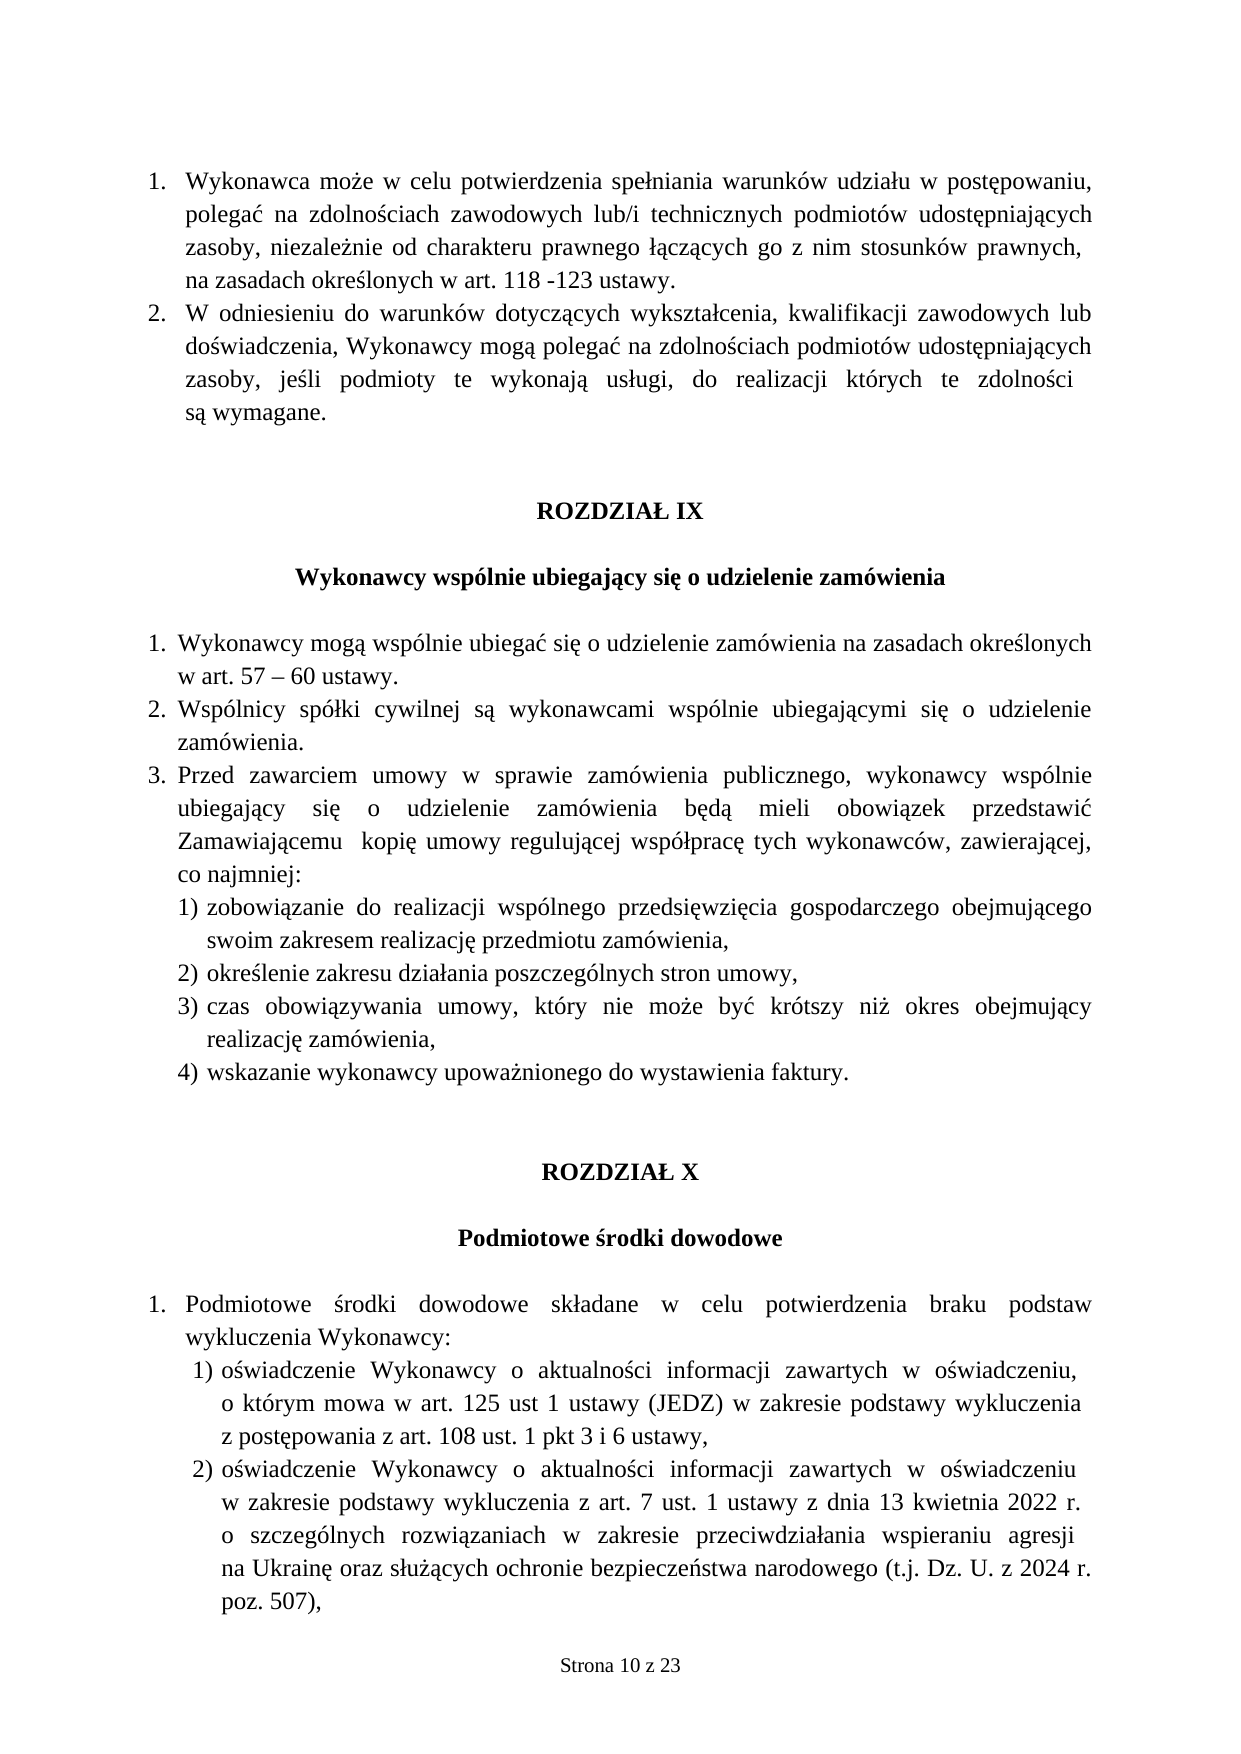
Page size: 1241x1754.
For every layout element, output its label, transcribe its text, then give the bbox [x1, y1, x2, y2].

text 1. Podmiotowe środki dowodowe składane w celu potwierdzenia braku podstaw wykluczenia Wykonawcy: [148, 1289, 1093, 1350]
list W odniesieniu do warunków dotyczących wykształcenia, kwalifikacji zawodowych lub doświadczenia, Wykonawcy mogą polegać na zdolnościach podmiotów udostępniających zasoby, jeśli podmioty te wykonają usługi, do realizacji których te zdolności są wymagane. [148, 298, 1093, 426]
list czas obowiązywania umowy, który nie może być krótszy niż okres obejmujący realizację zamówienia, [177, 991, 1093, 1053]
list Wykonawca może w celu potwierdzenia spełniania warunków udziału w postępowaniu, polegać na zdolnościach zawodowych lub/i technicznych podmiotów udostępniających zasoby, niezależnie od charakteru prawnego łączących go z nim stosunków prawnych, na zasadach określonych w art. 118 -123 ustawy. [148, 166, 1093, 294]
list zobowiązanie do realizacji wspólnego przedsięwzięcia gospodarczego obejmującego swoim zakresem realizację przedmiotu zamówienia, [177, 892, 1093, 954]
list określenie zakresu działania poszczególnych stron umowy, [177, 958, 1093, 987]
text Podmiotowe środki dowodowe [148, 1223, 1093, 1251]
text ROZDZIAŁ X [148, 1157, 1093, 1185]
text 1) oświadczenie Wykonawcy o aktualności informacji zawartych w oświadczeniu, o którym mowa w art. 125 ust 1 ustawy (JEDZ) w zakresie podstawy wykluczenia z postępowania z art. 108 ust. 1 pkt 3 i 6 ustawy, [148, 1355, 1093, 1449]
list Wykonawcy mogą wspólnie ubiegać się o udzielenie zamówienia na zasadach określonych w art. 57 – 60 ustawy. [148, 628, 1093, 690]
text 2) oświadczenie Wykonawcy o aktualności informacji zawartych w oświadczeniu w zakresie podstawy wykluczenia z art. 7 ust. 1 ustawy z dnia 13 kwietnia 2022 r. o szczególnych rozwiązaniach w zakresie przeciwdziałania wspieraniu agresji na Ukrainę oraz służących ochronie bezpieczeństwa narodowego (t.j. Dz. U. z 2024 r. poz. 507), [148, 1454, 1093, 1614]
list wskazanie wykonawcy upoważnionego do wystawienia faktury. [177, 1057, 1093, 1086]
text ROZDZIAŁ IX [148, 496, 1093, 525]
text Wykonawcy wspólnie ubiegający się o udzielenie zamówienia [148, 562, 1093, 591]
list Przed zawarciem umowy w sprawie zamówienia publicznego, wykonawcy wspólnie ubiegający się o udzielenie zamówienia będą mieli obowiązek przedstawić Zamawiającemu kopię umowy regulującej współpracę tych wykonawców, zawierającej, co najmniej: [148, 760, 1093, 888]
list Wspólnicy spółki cywilnej są wykonawcami wspólnie ubiegającymi się o udzielenie zamówienia. [148, 694, 1093, 756]
